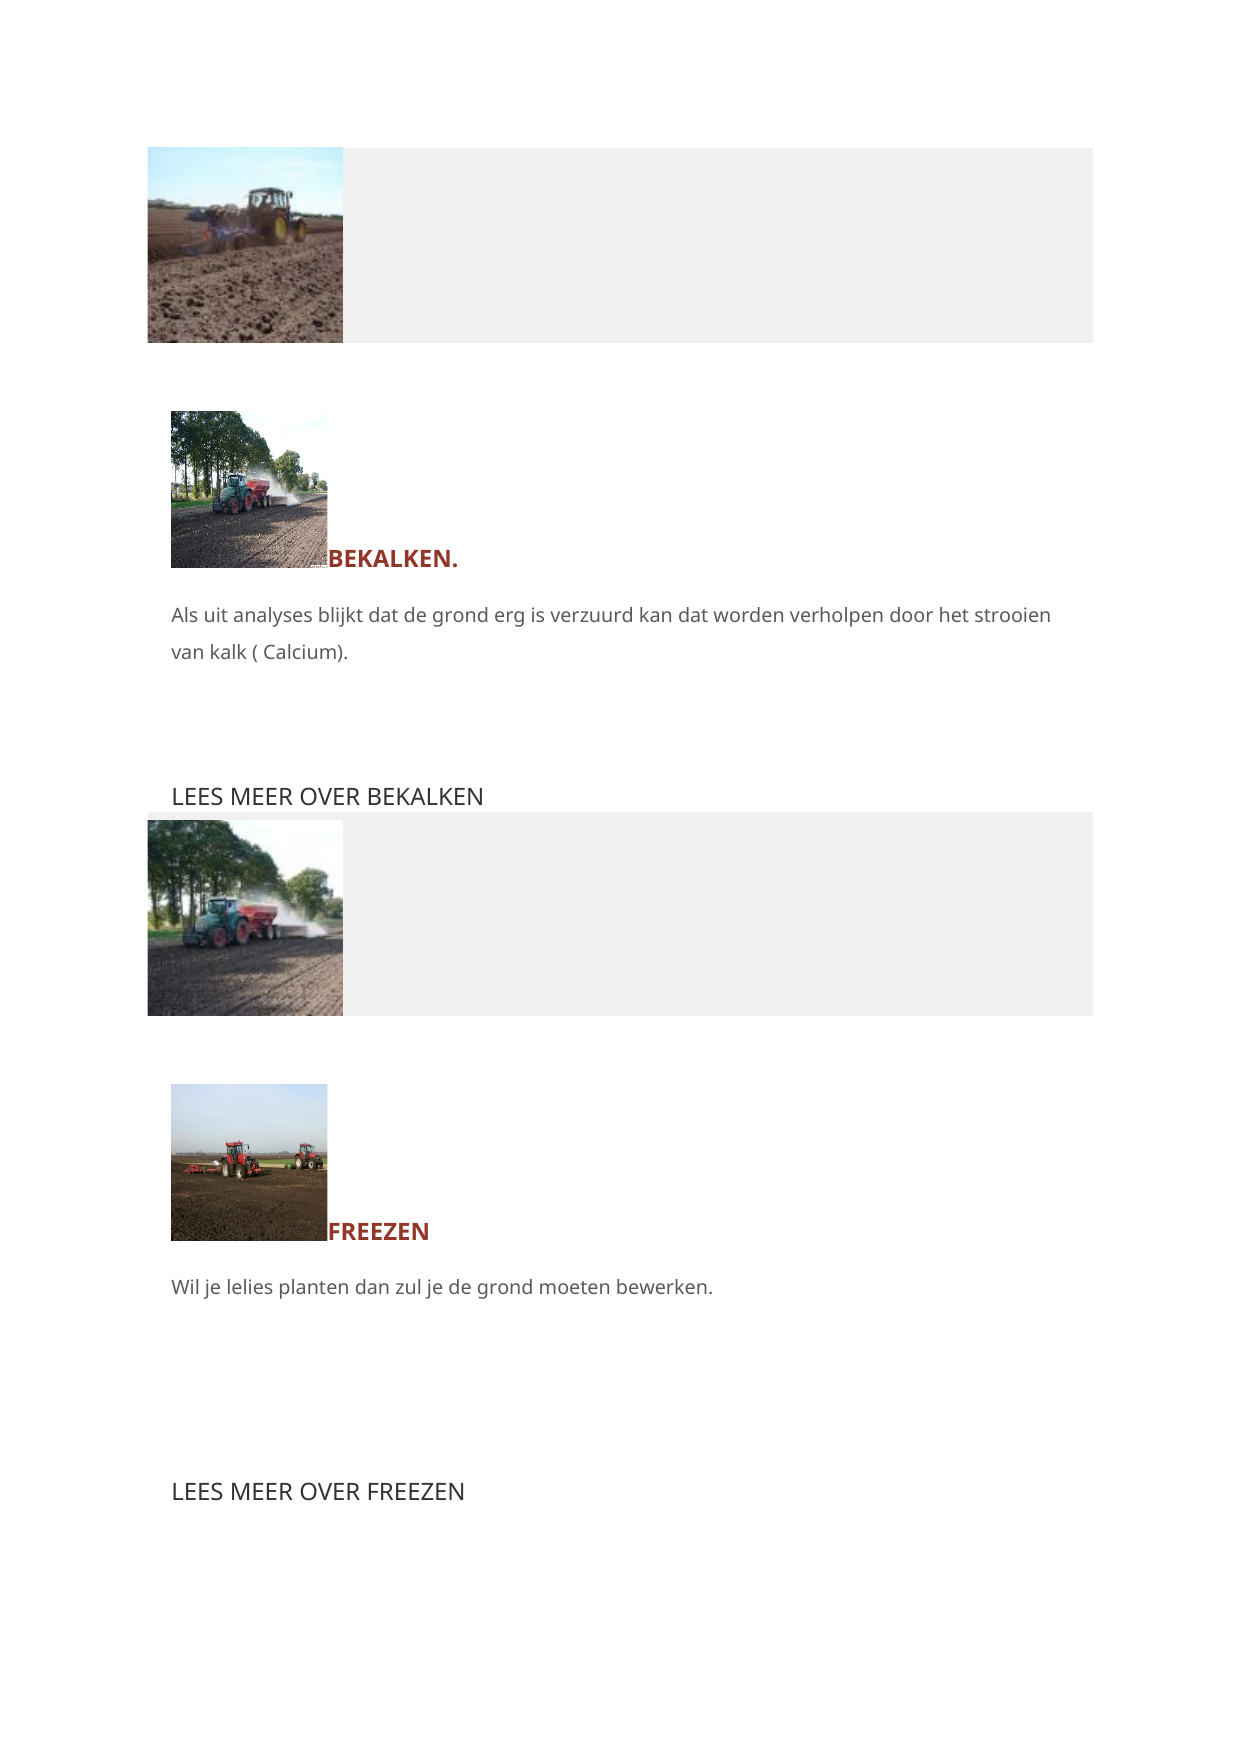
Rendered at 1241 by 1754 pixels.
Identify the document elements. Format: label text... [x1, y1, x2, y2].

picture [171, 411, 328, 568]
text Wil je lelies planten dan zul je de grond moeten bewerken. [171, 1263, 1069, 1301]
picture [147, 147, 343, 343]
picture [171, 1084, 328, 1241]
text Freezen [171, 1084, 1069, 1247]
text Lees meer over Freezen [171, 1460, 1093, 1507]
text Als uit analyses blijkt dat de grond erg is verzuurd kan dat worden verholpen door het strooien van kalk ( Calcium). [171, 591, 1069, 741]
text Bekalken. [171, 412, 1069, 575]
text Lees meer over Bekalken [171, 766, 1093, 812]
picture [147, 820, 343, 1016]
